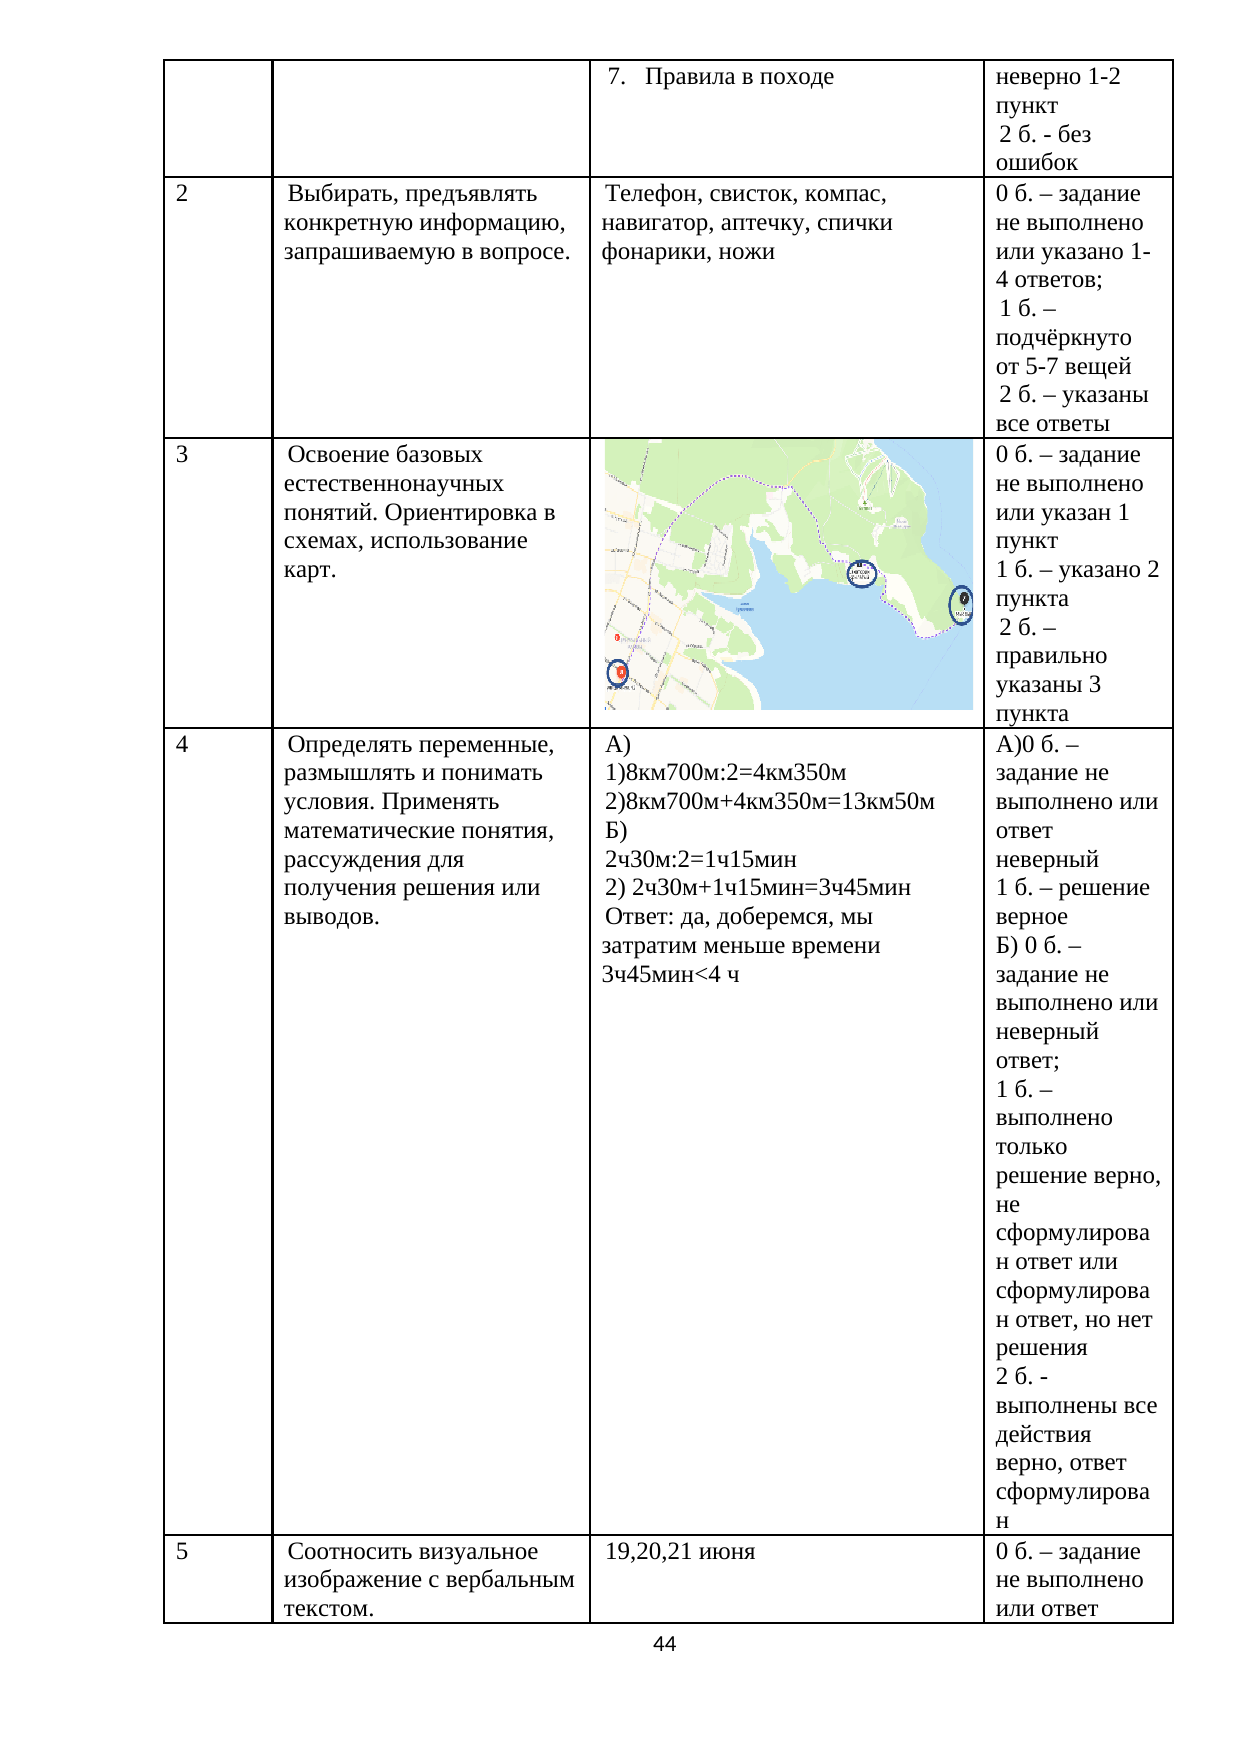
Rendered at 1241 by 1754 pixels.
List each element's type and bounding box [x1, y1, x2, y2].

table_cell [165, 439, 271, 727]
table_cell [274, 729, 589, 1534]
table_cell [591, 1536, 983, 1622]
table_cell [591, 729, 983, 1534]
picture [604, 439, 974, 710]
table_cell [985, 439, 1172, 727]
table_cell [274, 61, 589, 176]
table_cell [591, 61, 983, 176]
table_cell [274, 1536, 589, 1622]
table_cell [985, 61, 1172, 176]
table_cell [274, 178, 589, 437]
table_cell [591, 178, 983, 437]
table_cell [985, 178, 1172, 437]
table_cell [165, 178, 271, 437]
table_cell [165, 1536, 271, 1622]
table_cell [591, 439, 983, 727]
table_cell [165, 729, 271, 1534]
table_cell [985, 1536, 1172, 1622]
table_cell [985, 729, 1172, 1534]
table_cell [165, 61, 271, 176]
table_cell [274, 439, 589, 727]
